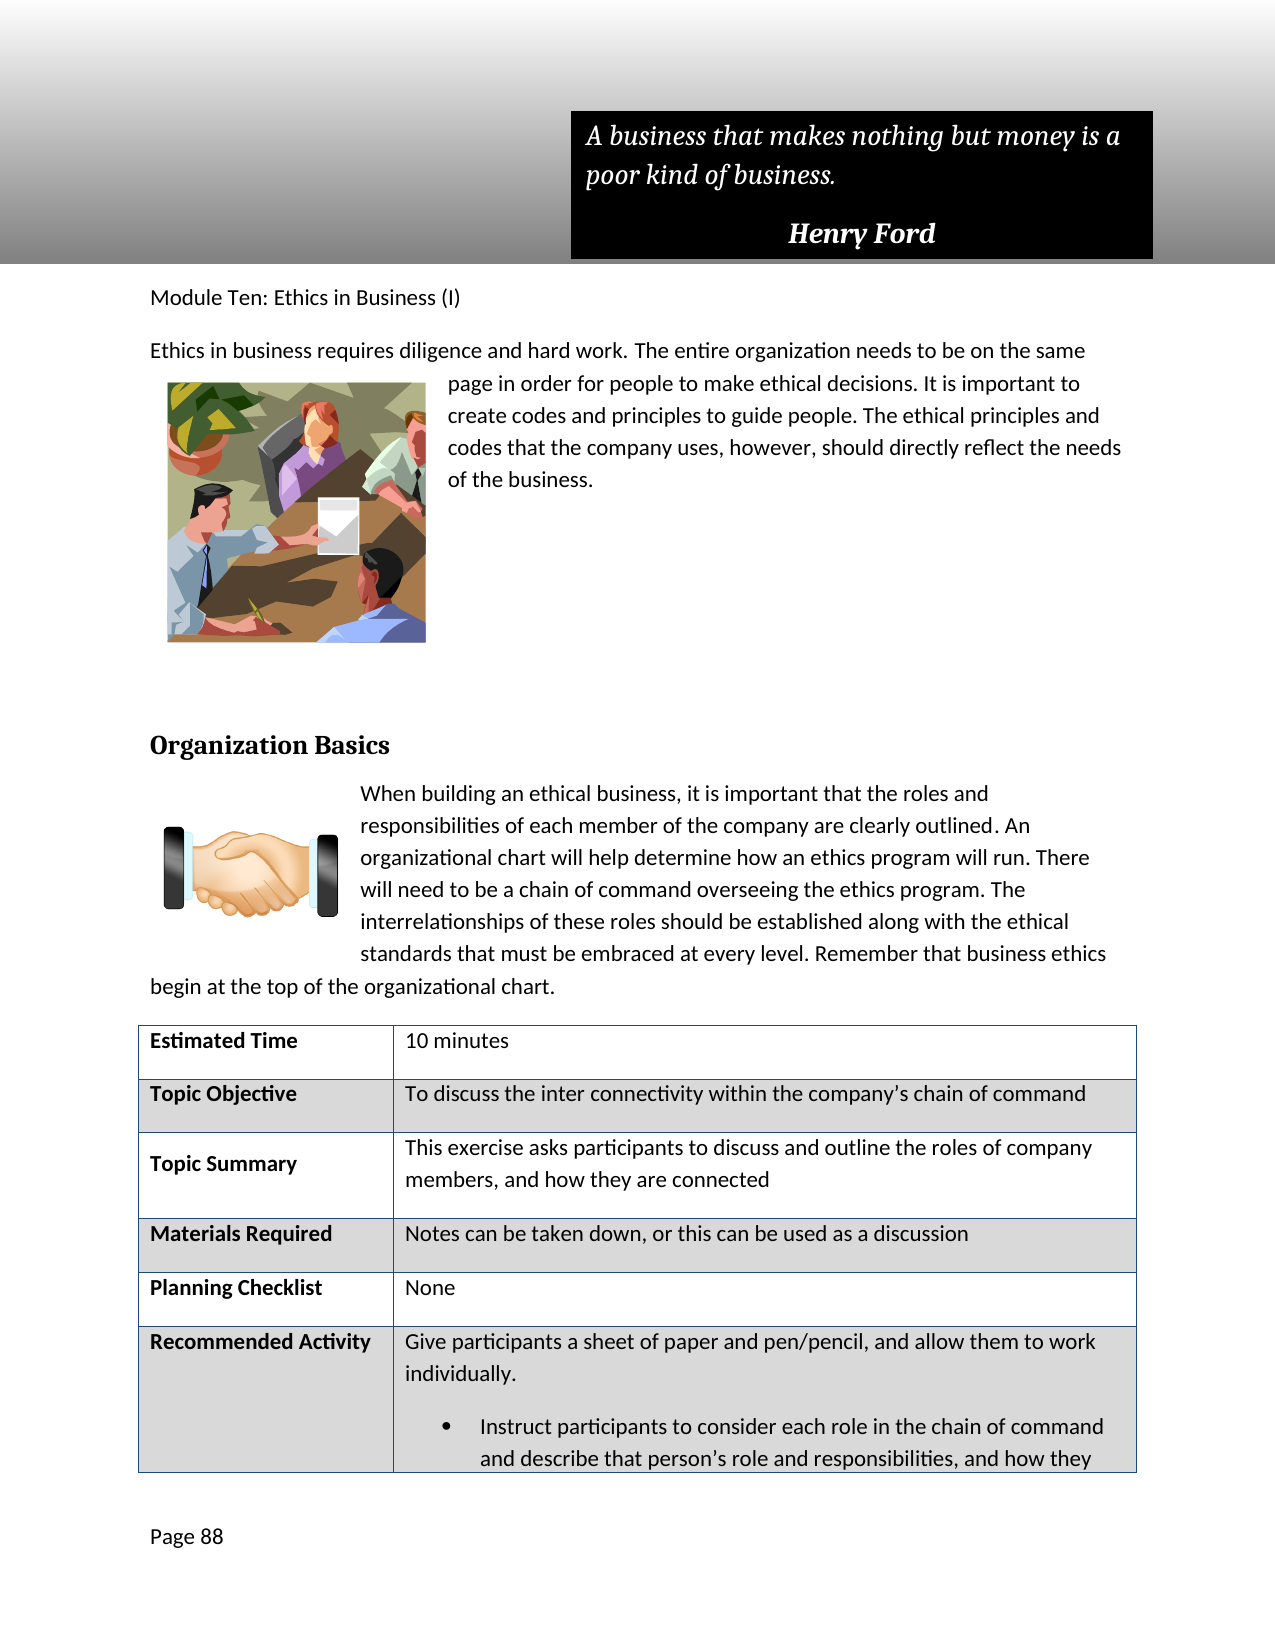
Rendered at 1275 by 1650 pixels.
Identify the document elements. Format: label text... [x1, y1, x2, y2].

table_cell Topic Objective [139, 1080, 393, 1132]
subtitle Organization Basics [150, 730, 1125, 762]
picture [156, 781, 342, 965]
table_cell This exercise asks participants to discuss and outline the roles of company members, and how they are connected [394, 1133, 1136, 1218]
table_cell None [394, 1273, 1136, 1326]
table_cell Notes can be taken down, or this can be used as a discussion [394, 1219, 1136, 1272]
table_cell Materials Required [139, 1219, 393, 1272]
table_header Estimated Time [139, 1026, 393, 1078]
text When building an ethical business, it is important that the roles and responsibilities of each member of the company are clearly outlined. An organizational chart will help determine how an ethics program will run. There will need to be a chain of command overseeing the ethics program. The interrelationships of these roles should be established along with the ethical standards that must be embraced at every level. Remember that business ethics begin at the top of the organizational chart. [150, 779, 1125, 1000]
text Ethics in business requires diligence and hard work. The entire organization needs to be on the same page in order for people to make ethical decisions. It is important to create codes and principles to guide people. The ethical principles and codes that the company uses, however, should directly reflect the needs of the business. [150, 337, 1125, 493]
table_cell Topic Summary [139, 1133, 393, 1218]
table_cell To discuss the inter connectivity within the company’s chain of command [394, 1080, 1136, 1132]
table_header 10 minutes [394, 1026, 1136, 1078]
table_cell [394, 1327, 1136, 1472]
table_cell Planning Checklist [139, 1273, 393, 1326]
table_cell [139, 1327, 393, 1472]
